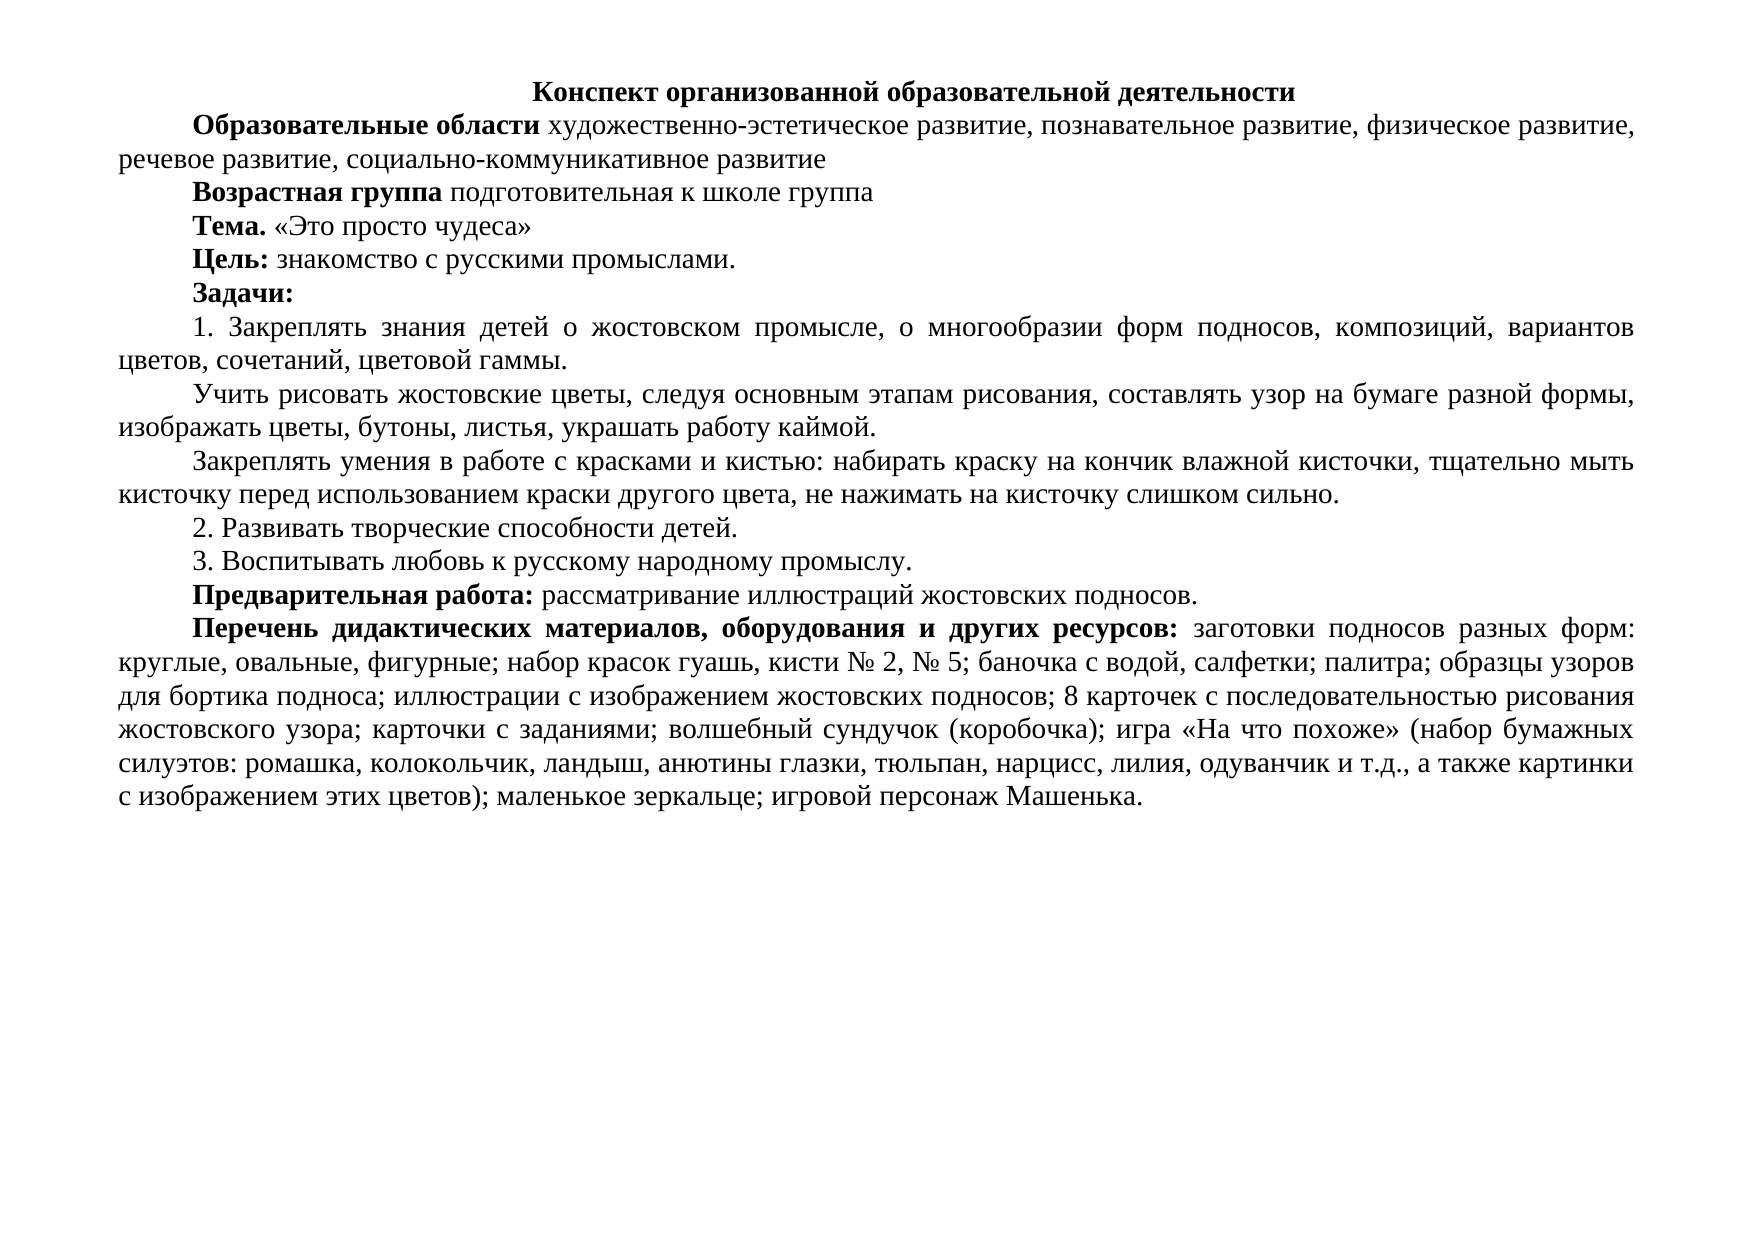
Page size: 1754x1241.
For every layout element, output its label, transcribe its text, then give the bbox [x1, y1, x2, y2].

text Цель: знакомство с русскими промыслами. [118, 242, 1636, 275]
text Тема. «Это просто чудеса» [118, 208, 1636, 242]
text Конспект организованной образовательной деятельности [118, 74, 1636, 107]
text Образовательные области художественно-эстетическое развитие, познавательное развитие, физическое развитие, речевое развитие, социально-коммуникативное развитие [118, 107, 1636, 174]
text 2. Развивать творческие способности детей. [118, 510, 1636, 543]
text Задачи: [118, 275, 1636, 309]
text Перечень дидактических материалов, оборудования и других ресурсов: заготовки подносов разных форм: круглые, овальные, фигурные; набор красок гуашь, кисти № 2, № 5; баночка с водой, салфетки; палитра; образцы узоров для бортика подноса; иллюстрации с изображением жостовских подносов; 8 карточек с последовательностью рисования жостовского узора; карточки с заданиями; волшебный сундучок (коробочка); игра «На что похоже» (набор бумажных силуэтов: ромашка, колокольчик, ландыш, анютины глазки, тюльпан, нарцисс, лилия, одуванчик и т.д., а также картинки с изображением этих цветов); маленькое зеркальце; игровой персонаж Машенька. [118, 611, 1636, 812]
text Предварительная работа: рассматривание иллюстраций жостовских подносов. [118, 577, 1636, 611]
text 3. Воспитывать любовь к русскому народному промыслу. [118, 543, 1636, 577]
text Возрастная группа подготовительная к школе группа [118, 174, 1636, 208]
text 1. Закреплять знания детей о жостовском промысле, о многообразии форм подносов, композиций, вариантов цветов, сочетаний, цветовой гаммы. [118, 309, 1636, 376]
text Учить рисовать жостовские цветы, следуя основным этапам рисования, составлять узор на бумаге разной формы, изображать цветы, бутоны, листья, украшать работу каймой. [118, 376, 1636, 443]
text Закреплять умения в работе с красками и кистью: набирать краску на кончик влажной кисточки, тщательно мыть кисточку перед использованием краски другого цвета, не нажимать на кисточку слишком сильно. [118, 443, 1636, 510]
